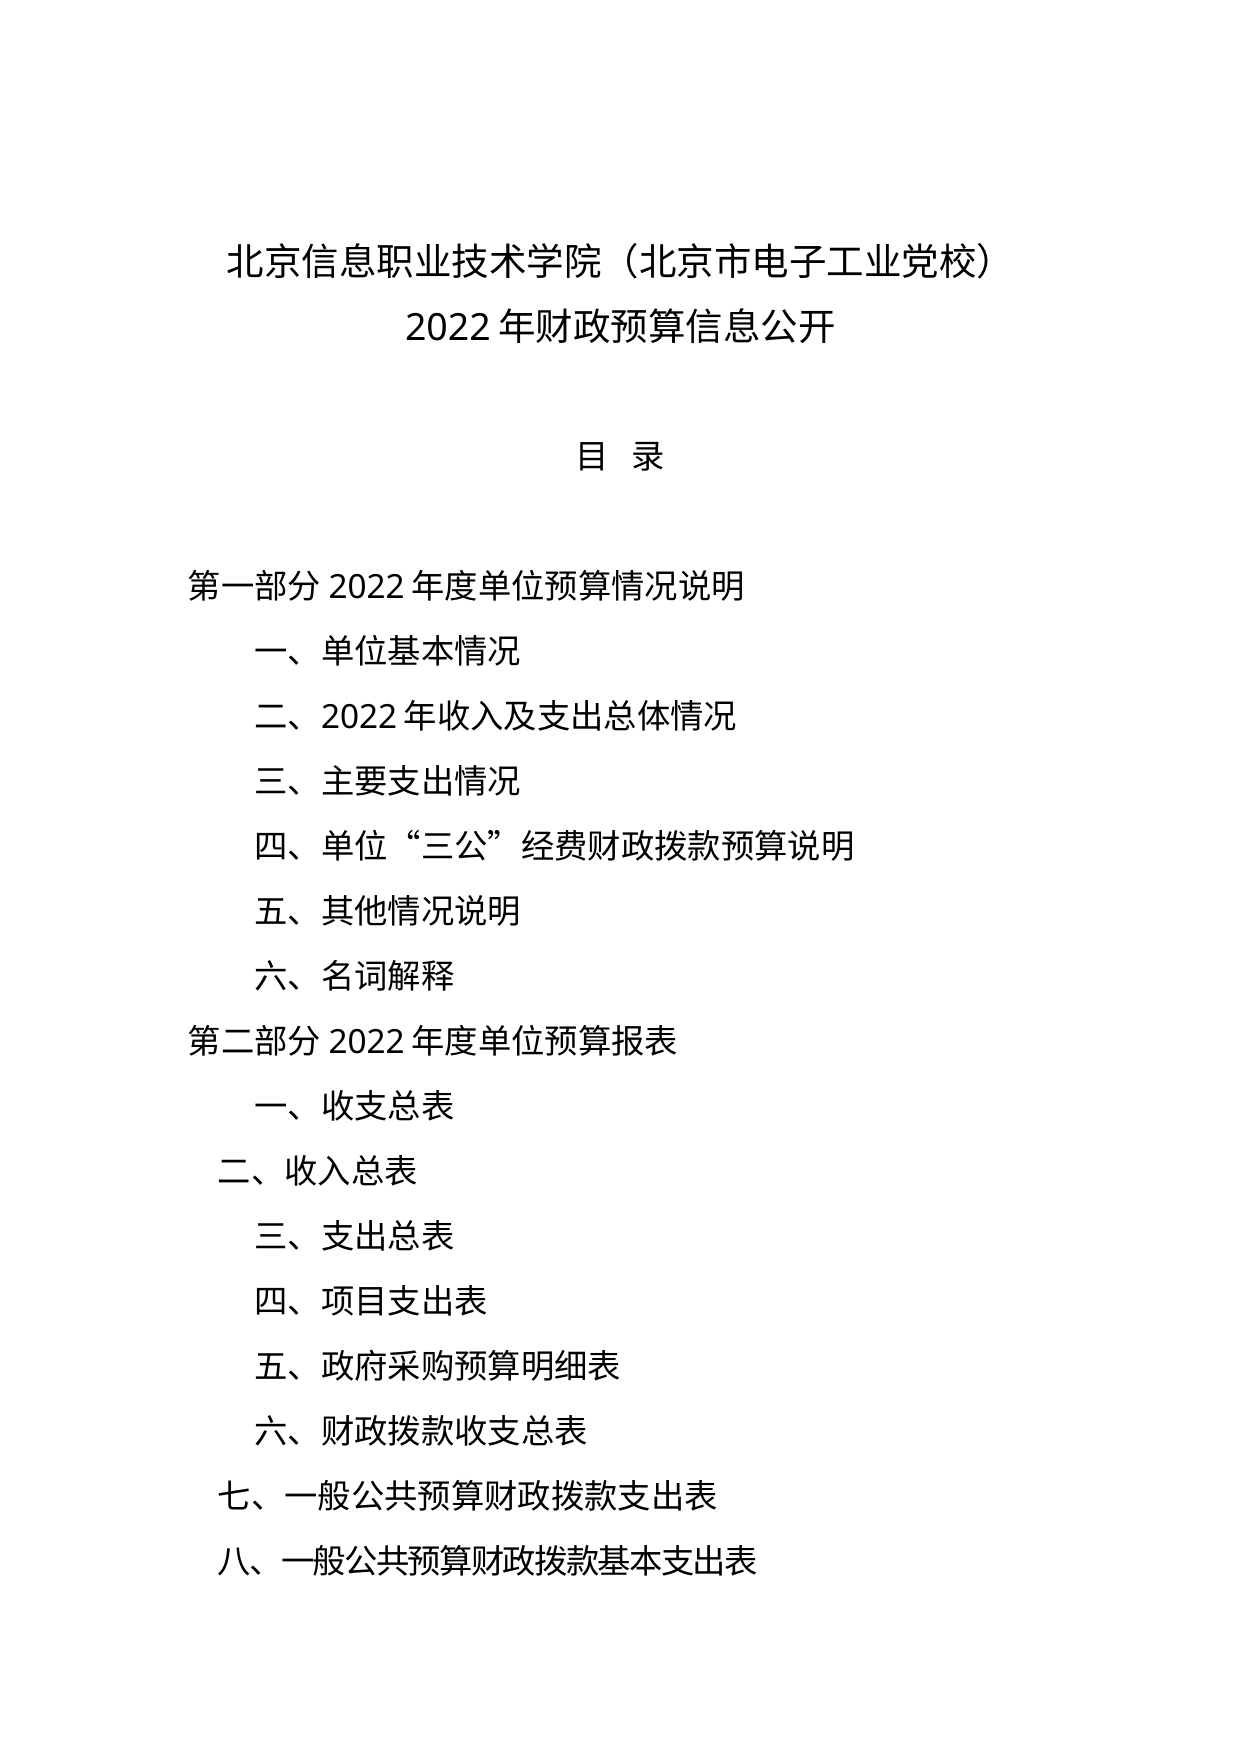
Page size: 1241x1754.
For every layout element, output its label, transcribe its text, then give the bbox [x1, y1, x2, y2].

text 三、支出总表 [187, 1202, 1053, 1267]
text 八、一般公共预算财政拨款基本支出表 [187, 1527, 1053, 1592]
text 第一部分 2022年度单位预算情况说明 [187, 552, 1053, 617]
text 六、财政拨款收支总表 [187, 1397, 1053, 1462]
text 北京信息职业技术学院（北京市电子工业党校） [187, 227, 1053, 292]
text 六、名词解释 [187, 942, 1053, 1007]
text 一、收支总表 [187, 1072, 1053, 1137]
text 二、2022年收入及支出总体情况 [187, 682, 1053, 747]
text 五、政府采购预算明细表 [187, 1332, 1053, 1397]
text 目 录 [187, 422, 1053, 487]
text 四、单位“三公”经费财政拨款预算说明 [187, 812, 1053, 877]
text 三、主要支出情况 [187, 747, 1053, 812]
text 七、一般公共预算财政拨款支出表 [187, 1462, 1053, 1527]
text 2022年财政预算信息公开 [187, 292, 1053, 357]
text 第二部分 2022年度单位预算报表 [187, 1007, 1053, 1072]
text 四、项目支出表 [187, 1267, 1053, 1332]
text 二、收入总表 [187, 1137, 1053, 1202]
text 一、单位基本情况 [187, 617, 1053, 682]
text 五、其他情况说明 [187, 877, 1053, 942]
